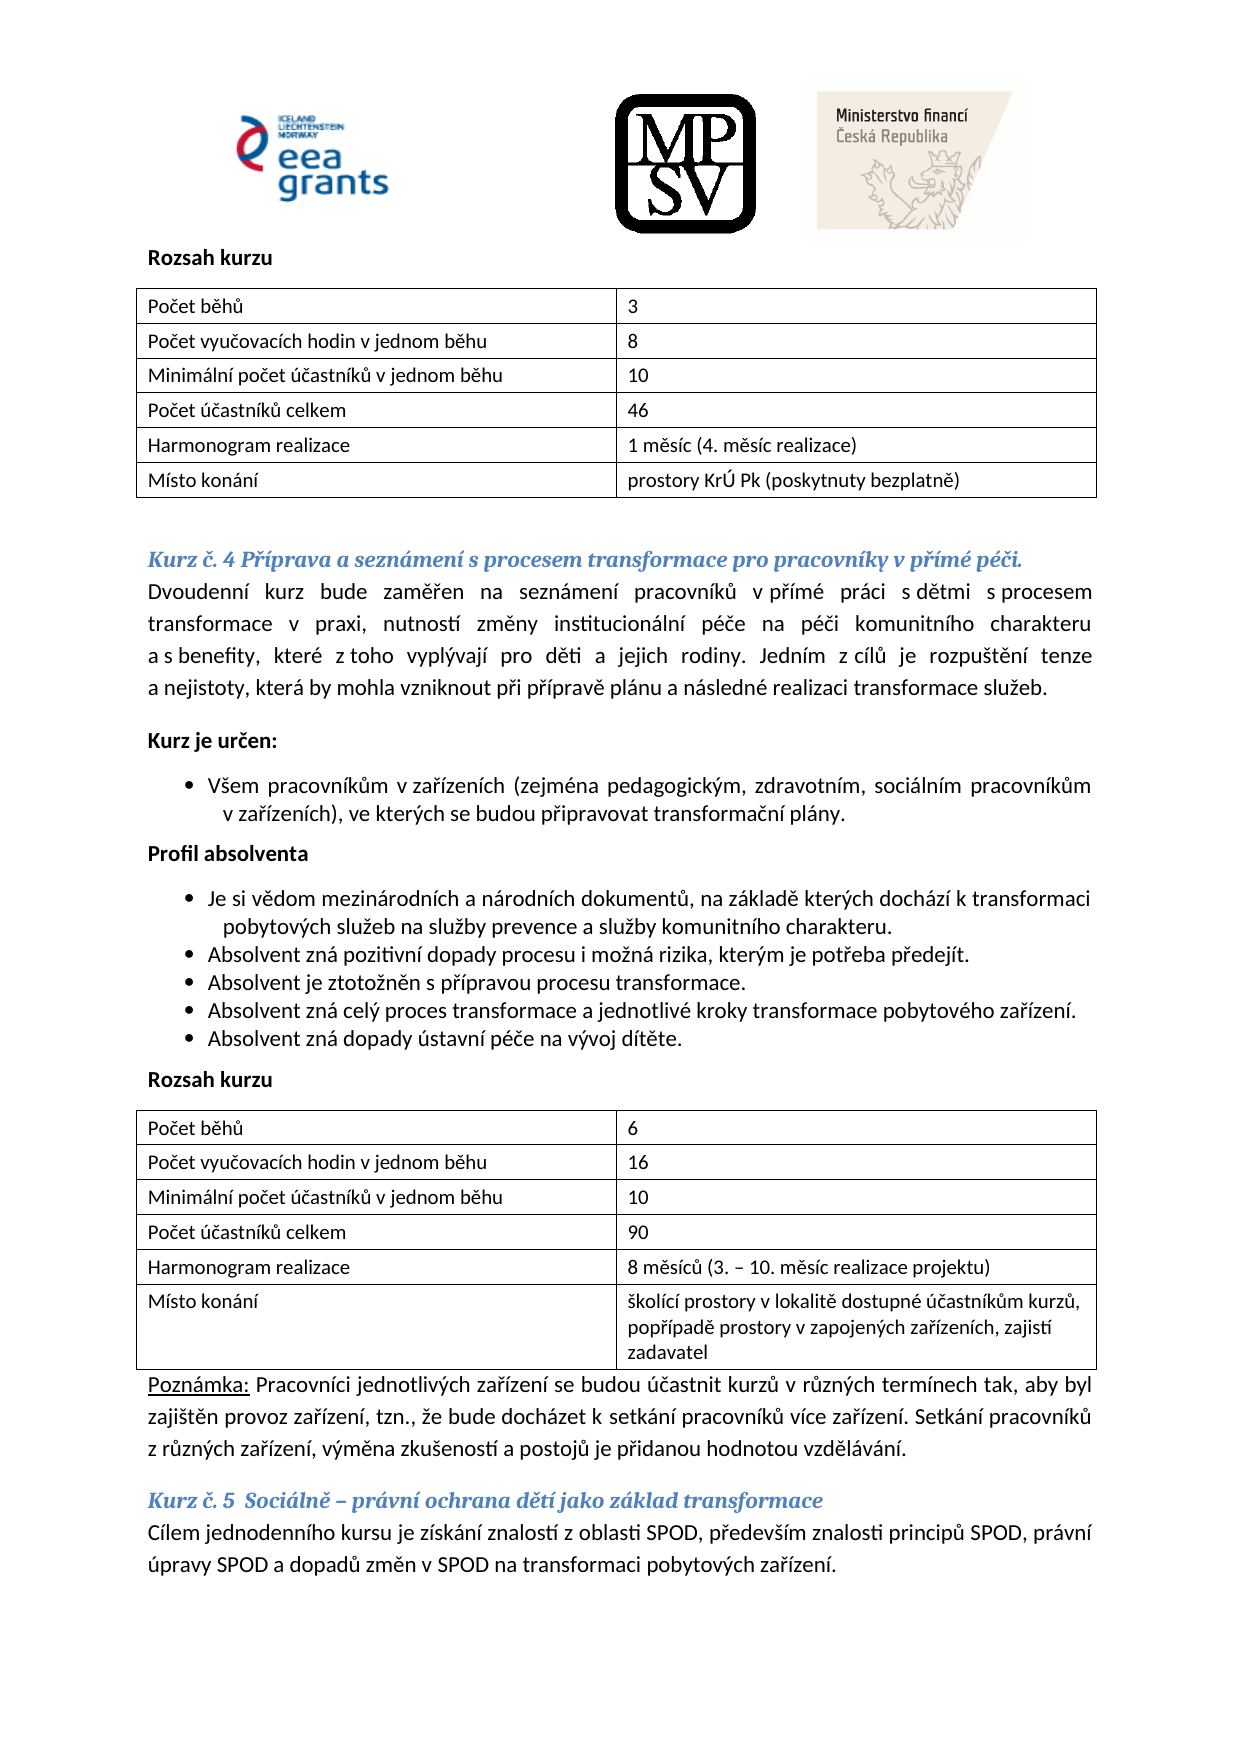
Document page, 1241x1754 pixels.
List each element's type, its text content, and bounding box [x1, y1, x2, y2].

text Dvoudenní kurz bude zaměřen na seznámení pracovníků v přímé práci s dětmi s procesem transformace v praxi, nutností změny institucionální péče na péči komunitního charakteru a s benefity, které z toho vyplývají pro děti a jejich rodiny. Jedním z cílů je rozpuštění tenze a nejistoty, která by mohla vzniknout při přípravě plánu a následné realizaci transformace služeb. [148, 577, 1093, 701]
table_cell 8 [617, 324, 1096, 357]
table_cell 10 [617, 1180, 1096, 1214]
table_header Počet běhů [137, 1111, 616, 1144]
table_cell Počet účastníků celkem [137, 393, 616, 427]
list Všem pracovníkům v zařízeních (zejména pedagogickým, zdravotním, sociálním pracovníkům v zařízeních), ve kterých se budou připravovat transformační plány. [185, 771, 1093, 827]
table_header 3 [617, 289, 1096, 323]
list Absolvent zná pozitivní dopady procesu i možná rizika, kterým je potřeba předejít. [185, 940, 1093, 968]
text Rozsah kurzu [148, 243, 1093, 271]
table_cell 16 [617, 1145, 1096, 1179]
text Kurz je určen: [148, 726, 1093, 754]
subtitle Kurz č. 4 Příprava a seznámení s procesem transformace pro pracovníky v přímé péči. [148, 547, 1093, 573]
table_cell Místo konání [137, 1285, 616, 1369]
list Absolvent je ztotožněn s přípravou procesu transformace. [185, 968, 1093, 996]
text Rozsah kurzu [148, 1065, 1093, 1093]
table_cell Minimální počet účastníků v jednom běhu [137, 359, 616, 392]
table_header Počet běhů [137, 289, 616, 323]
table_cell Harmonogram realizace [137, 1250, 616, 1283]
table_cell Minimální počet účastníků v jednom běhu [137, 1180, 616, 1214]
table_cell Počet vyučovacích hodin v jednom běhu [137, 324, 616, 357]
table_cell 90 [617, 1215, 1096, 1249]
table_cell 8 měsíců (3. – 10. měsíc realizace projektu) [617, 1250, 1096, 1283]
table_cell školící prostory v lokalitě dostupné účastníkům kurzů, popřípadě prostory v zapojených zařízeních, zajistí zadavatel [617, 1285, 1096, 1369]
table_cell Místo konání [137, 463, 616, 497]
table_cell 10 [617, 359, 1096, 392]
picture [601, 85, 769, 244]
table_cell Harmonogram realizace [137, 428, 616, 462]
text Profil absolventa [148, 839, 1093, 868]
text Cílem jednodenního kursu je získání znalostí z oblasti SPOD, především znalosti principů SPOD, právní úpravy SPOD a dopadů změn v SPOD na transformaci pobytových zařízení. [148, 1518, 1093, 1578]
text Poznámka: Pracovníci jednotlivých zařízení se budou účastnit kurzů v různých termínech tak, aby byl zajištěn provoz zařízení, tzn., že bude docházet k setkání pracovníků více zařízení. Setkání pracovníků z různých zařízení, výměna zkušeností a postojů je přidanou hodnotou vzdělávání. [148, 1370, 1093, 1463]
table_cell Počet účastníků celkem [137, 1215, 616, 1249]
list Je si vědom mezinárodních a národních dokumentů, na základě kterých dochází k transformaci pobytových služeb na služby prevence a služby komunitního charakteru. [185, 884, 1093, 940]
list Absolvent zná celý proces transformace a jednotlivé kroky transformace pobytového zařízení. [185, 996, 1093, 1024]
table_cell 46 [617, 393, 1096, 427]
list Absolvent zná dopady ústavní péče na vývoj dítěte. [185, 1024, 1093, 1052]
table_cell prostory KrÚ Pk (poskytnuty bezplatně) [617, 463, 1096, 497]
table_header 6 [617, 1111, 1096, 1144]
subtitle Kurz č. 5 Sociálně – právní ochrana dětí jako základ transformace [148, 1488, 1093, 1514]
table_cell 1 měsíc (4. měsíc realizace) [617, 428, 1096, 462]
picture [802, 76, 1028, 244]
table_cell Počet vyučovacích hodin v jednom běhu [137, 1145, 616, 1179]
picture [212, 73, 413, 244]
